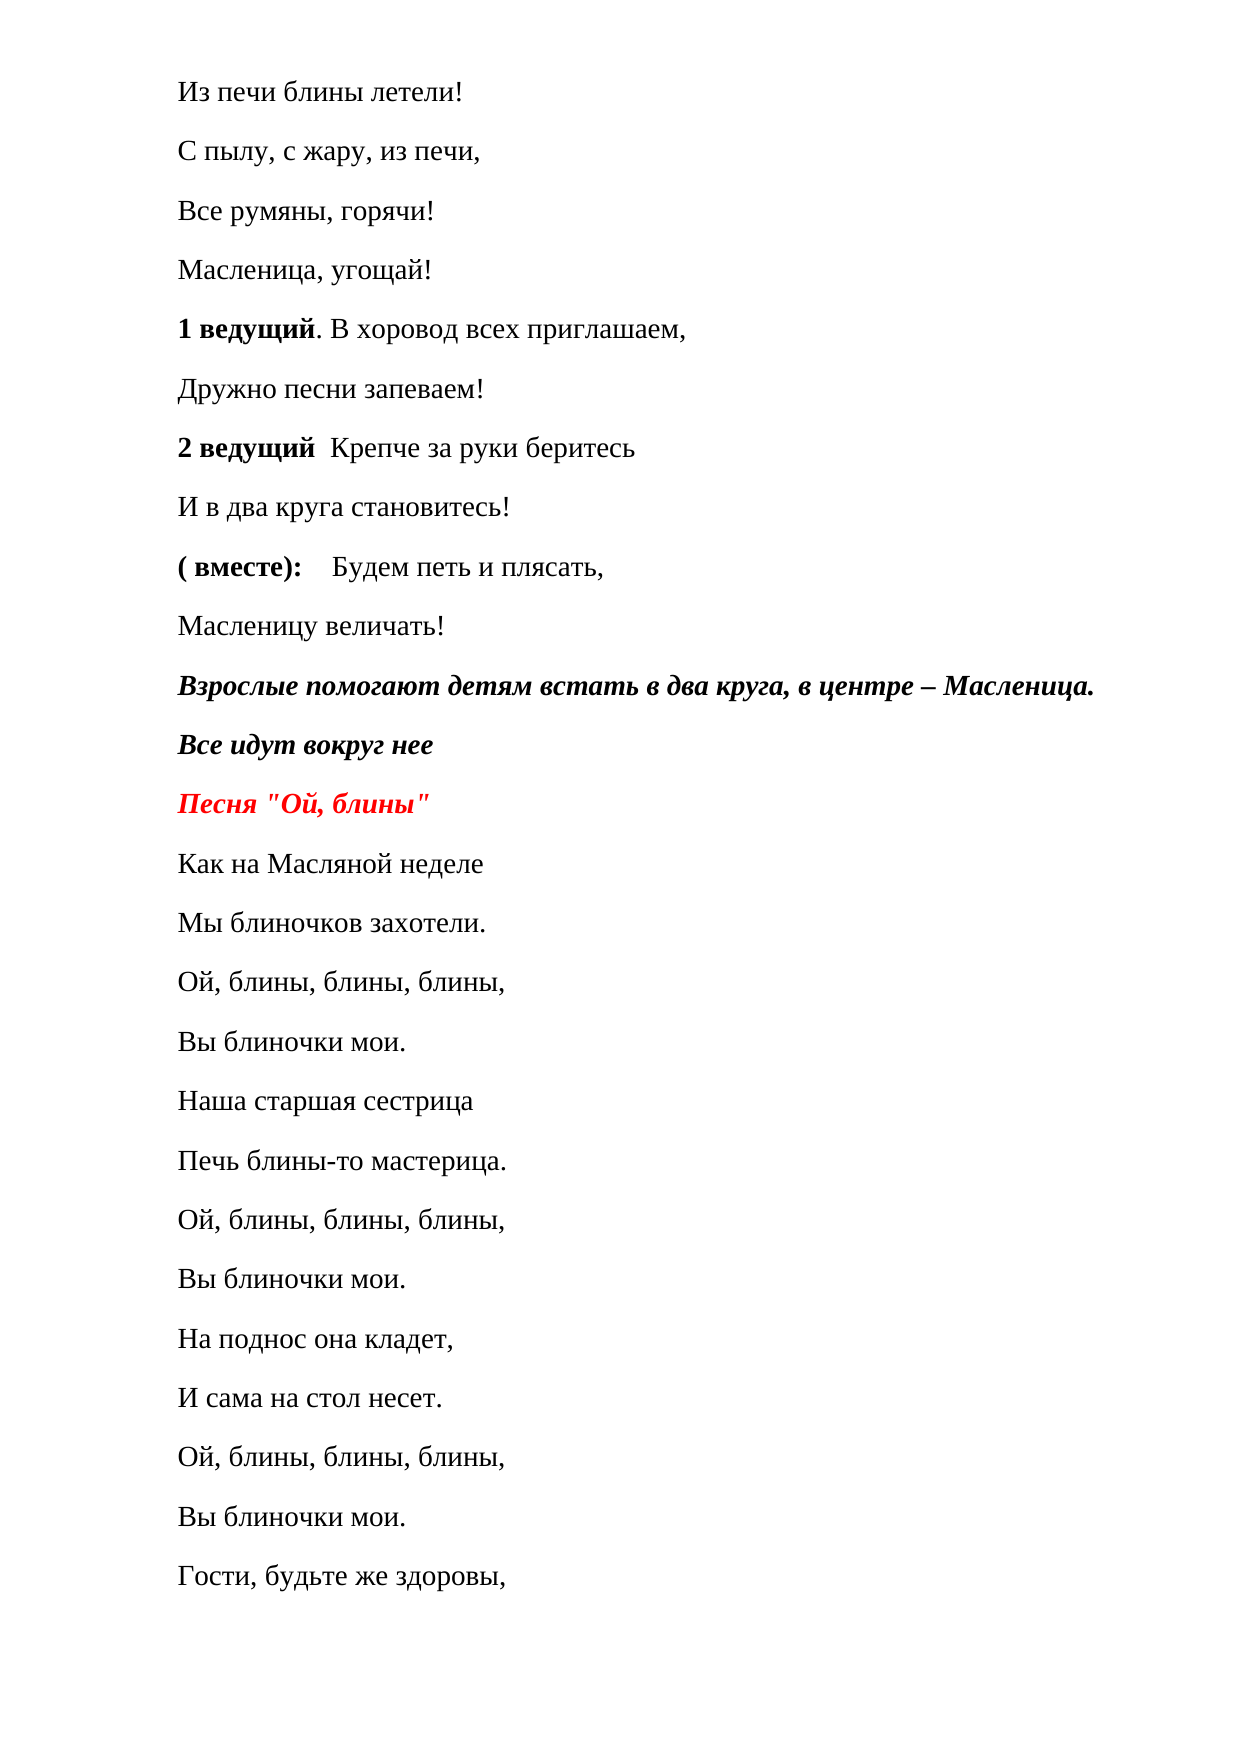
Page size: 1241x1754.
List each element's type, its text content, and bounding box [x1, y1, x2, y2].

text Вы блиночки мои. [177, 1499, 1152, 1532]
text Масленицу величать! [177, 608, 1152, 642]
text Песня "Ой, блины" [177, 786, 1152, 820]
text Как на Масляной неделе [177, 846, 1152, 879]
text Все румяны, горячи! [177, 193, 1152, 226]
text Масленица, угощай! [177, 252, 1152, 286]
text И в два круга становитесь! [177, 489, 1152, 523]
text Из печи блины летели! [177, 74, 1152, 107]
text 2 ведущий Крепче за руки беритесь [177, 430, 1152, 464]
text Вы блиночки мои. [177, 1261, 1152, 1295]
text Печь блины-то мастерица. [177, 1143, 1152, 1176]
text ( вместе): Будем петь и плясать, [177, 549, 1152, 582]
text На поднос она кладет, [177, 1321, 1152, 1354]
text Мы блиночков захотели. [177, 905, 1152, 939]
text Ой, блины, блины, блины, [177, 964, 1152, 998]
text Все идут вокруг нее [177, 727, 1152, 761]
text Дружно песни запеваем! [177, 371, 1152, 404]
text Ой, блины, блины, блины, [177, 1202, 1152, 1236]
text Гости, будьте же здоровы, [177, 1558, 1152, 1592]
text С пылу, с жару, из печи, [177, 133, 1152, 167]
text Вы блиночки мои. [177, 1024, 1152, 1057]
text Взрослые помогают детям встать в два круга, в центре – Масленица. [177, 668, 1152, 701]
text Ой, блины, блины, блины, [177, 1439, 1152, 1473]
text Наша старшая сестрица [177, 1083, 1152, 1117]
text 1 ведущий. В хоровод всех приглашаем, [177, 311, 1152, 345]
text И сама на стол несет. [177, 1380, 1152, 1414]
